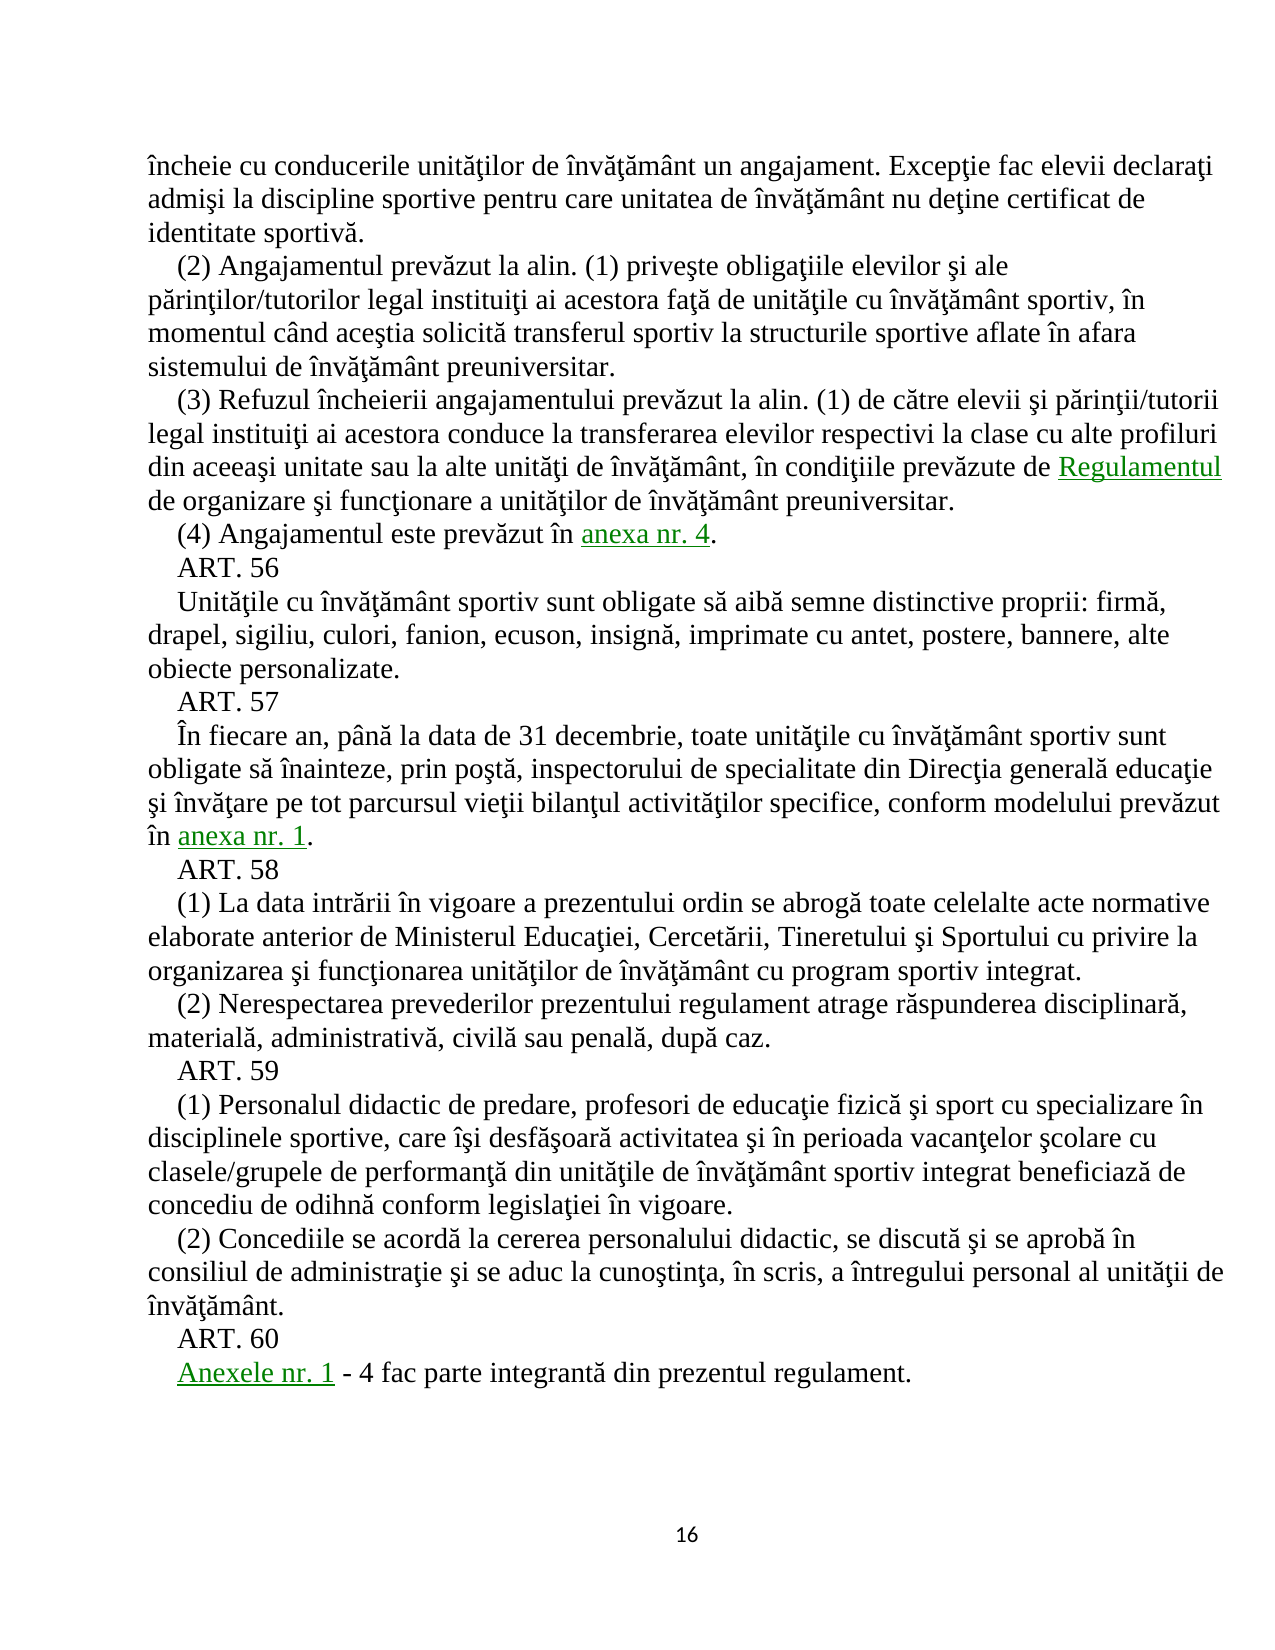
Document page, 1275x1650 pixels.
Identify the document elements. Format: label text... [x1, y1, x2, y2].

text (1) Personalul didactic de predare, profesori de educaţie fizică şi sport cu specializare în disciplinele sportive, care îşi desfăşoară activitatea şi în perioada vacanţelor şcolare cu clasele/grupele de performanţă din unităţile de învăţământ sportiv integrat beneficiază de concediu de odihnă conform legislaţiei în vigoare. [148, 1087, 1226, 1221]
text Unităţile cu învăţământ sportiv sunt obligate să aibă semne distinctive proprii: firmă, drapel, sigiliu, culori, fanion, ecuson, insignă, imprimate cu antet, postere, bannere, alte obiecte personalizate. [148, 584, 1226, 684]
text ART. 60 [148, 1322, 1226, 1355]
text (2) Angajamentul prevăzut la alin. (1) priveşte obligaţiile elevilor şi ale părinţilor/tutorilor legal instituiţi ai acestora faţă de unităţile cu învăţământ sportiv, în momentul când aceştia solicită transferul sportiv la structurile sportive aflate în afara sistemului de învăţământ preuniversitar. [148, 248, 1226, 382]
text ART. 58 [148, 852, 1226, 886]
text (3) Refuzul încheierii angajamentului prevăzut la alin. (1) de către elevii şi părinţii/tutorii legal instituiţi ai acestora conduce la transferarea elevilor respectivi la clase cu alte profiluri din aceeaşi unitate sau la alte unităţi de învăţământ, în condiţiile prevăzute de Regulamentul de organizare şi funcţionare a unităţilor de învăţământ preuniversitar. [148, 382, 1226, 517]
text (4) Angajamentul este prevăzut în anexa nr. 4. [148, 517, 1226, 550]
text (2) Nerespectarea prevederilor prezentului regulament atrage răspunderea disciplinară, materială, administrativă, civilă sau penală, după caz. [148, 986, 1226, 1053]
text ART. 59 [148, 1053, 1226, 1087]
text (1) La data intrării în vigoare a prezentului ordin se abrogă toate celelalte acte normative elaborate anterior de Ministerul Educaţiei, Cercetării, Tineretului şi Sportului cu privire la organizarea şi funcţionarea unităţilor de învăţământ cu program sportiv integrat. [148, 886, 1226, 986]
text În fiecare an, până la data de 31 decembrie, toate unităţile cu învăţământ sportiv sunt obligate să înainteze, prin poştă, inspectorului de specialitate din Direcţia generală educaţie şi învăţare pe tot parcursul vieţii bilanţul activităţilor specifice, conform modelului prevăzut în anexa nr. 1. [148, 718, 1226, 852]
text ART. 56 [148, 550, 1226, 584]
text Anexele nr. 1 - 4 fac parte integrantă din prezentul regulament. [148, 1355, 1226, 1389]
text (2) Concediile se acordă la cererea personalului didactic, se discută şi se aprobă în consiliul de administraţie şi se aduc la cunoştinţa, în scris, a întregului personal al unităţii de învăţământ. [148, 1221, 1226, 1322]
text ART. 57 [148, 684, 1226, 718]
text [148, 148, 1226, 248]
